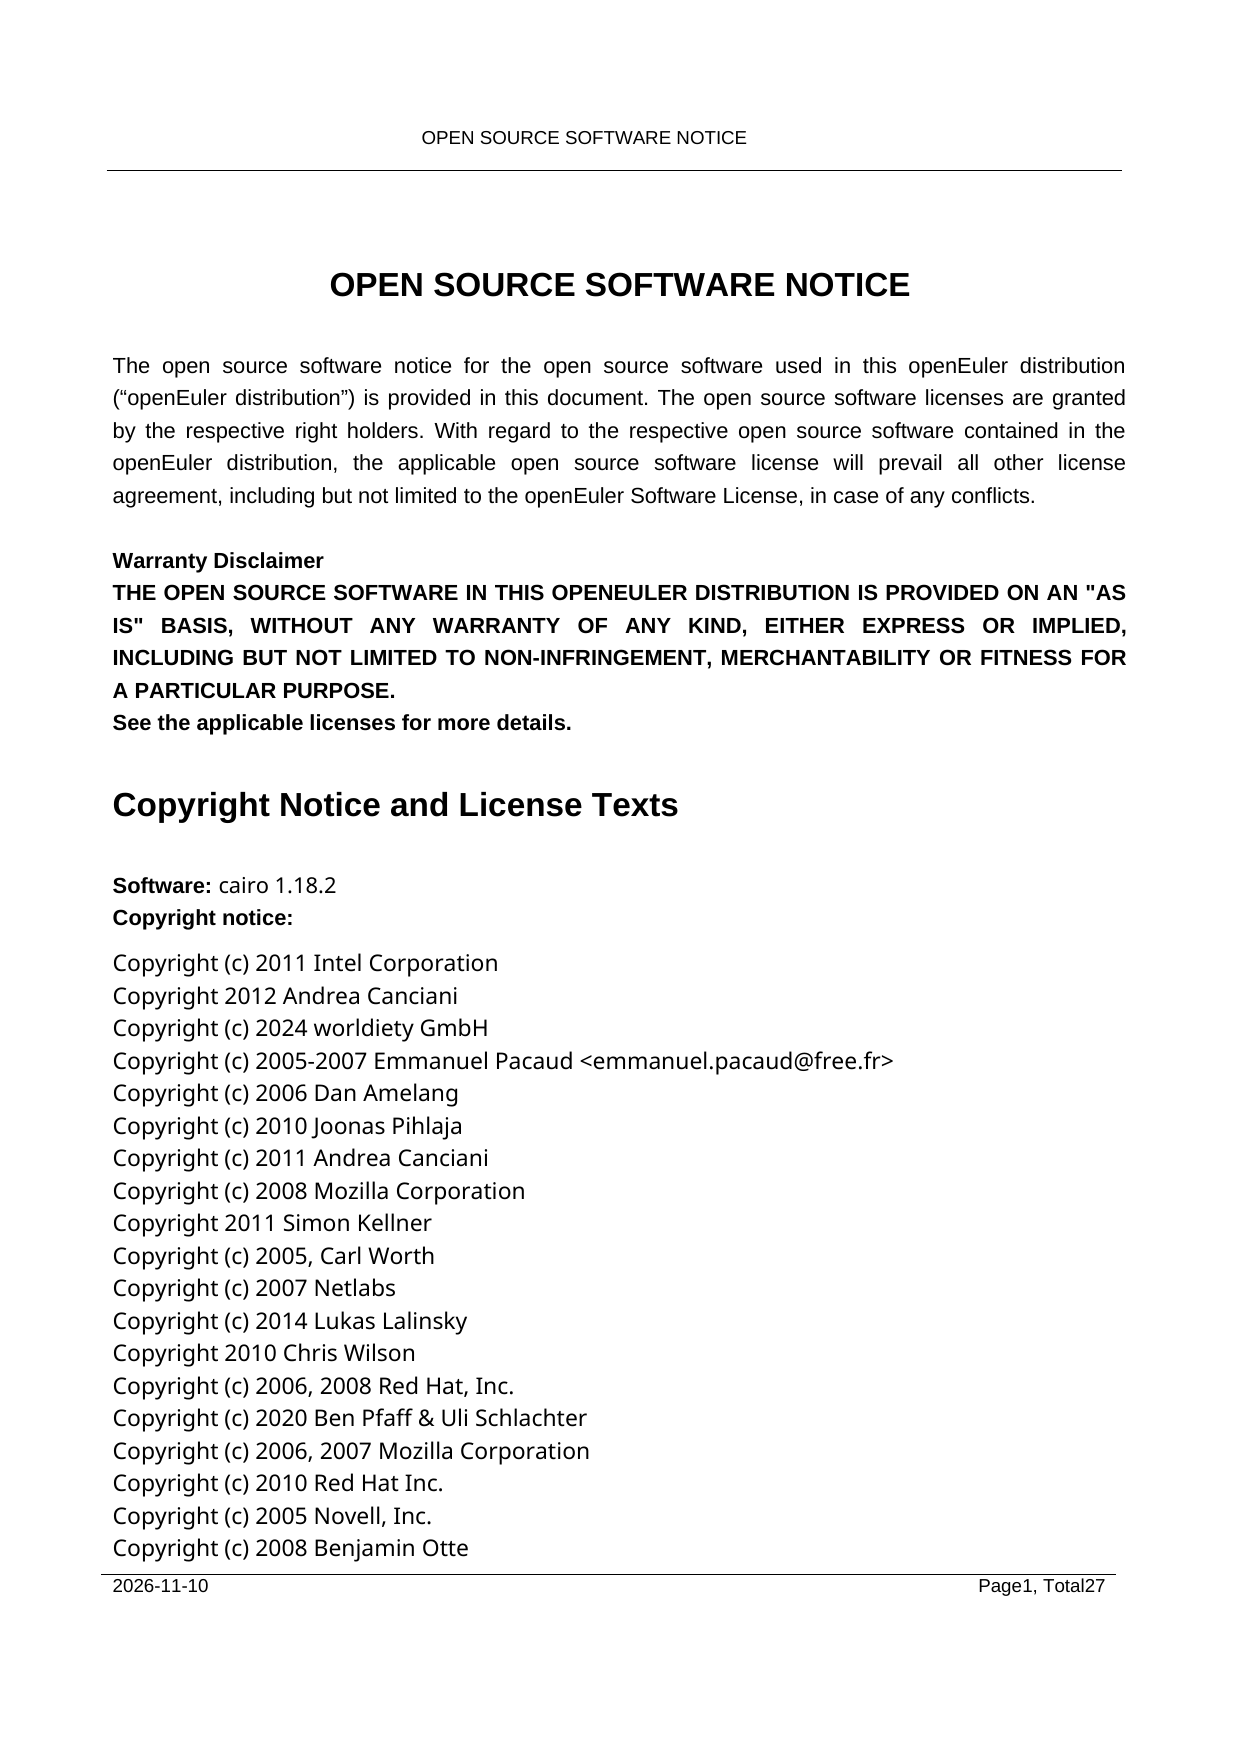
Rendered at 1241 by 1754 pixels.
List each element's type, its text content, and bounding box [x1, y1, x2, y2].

text Copyright Notice and License Texts [112, 771, 1128, 836]
text Copyright notice: [112, 901, 1128, 934]
text The open source software notice for the open source software used in this openEuler distribution (“openEuler distribution”) is provided in this document. The open source software licenses are granted by the respective right holders. With regard to the respective open source software contained in the openEuler distribution, the applicable open source software license will prevail all other license agreement, including but not limited to the openEuler Software License, in case of any conflicts. [112, 349, 1128, 511]
title Software: cairo 1.18.2 [112, 869, 1128, 901]
text Warranty Disclaimer [112, 544, 1128, 576]
text OPEN SOURCE SOFTWARE NOTICE [112, 251, 1128, 316]
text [112, 947, 1128, 1564]
text THE OPEN SOURCE SOFTWARE IN THIS OPENEULER DISTRIBUTION IS PROVIDED ON AN "AS IS" BASIS, WITHOUT ANY WARRANTY OF ANY KIND, EITHER EXPRESS OR IMPLIED, INCLUDING BUT NOT LIMITED TO NON-INFRINGEMENT, MERCHANTABILITY OR FITNESS FOR A PARTICULAR PURPOSE. See the applicable licenses for more details. [112, 576, 1128, 739]
